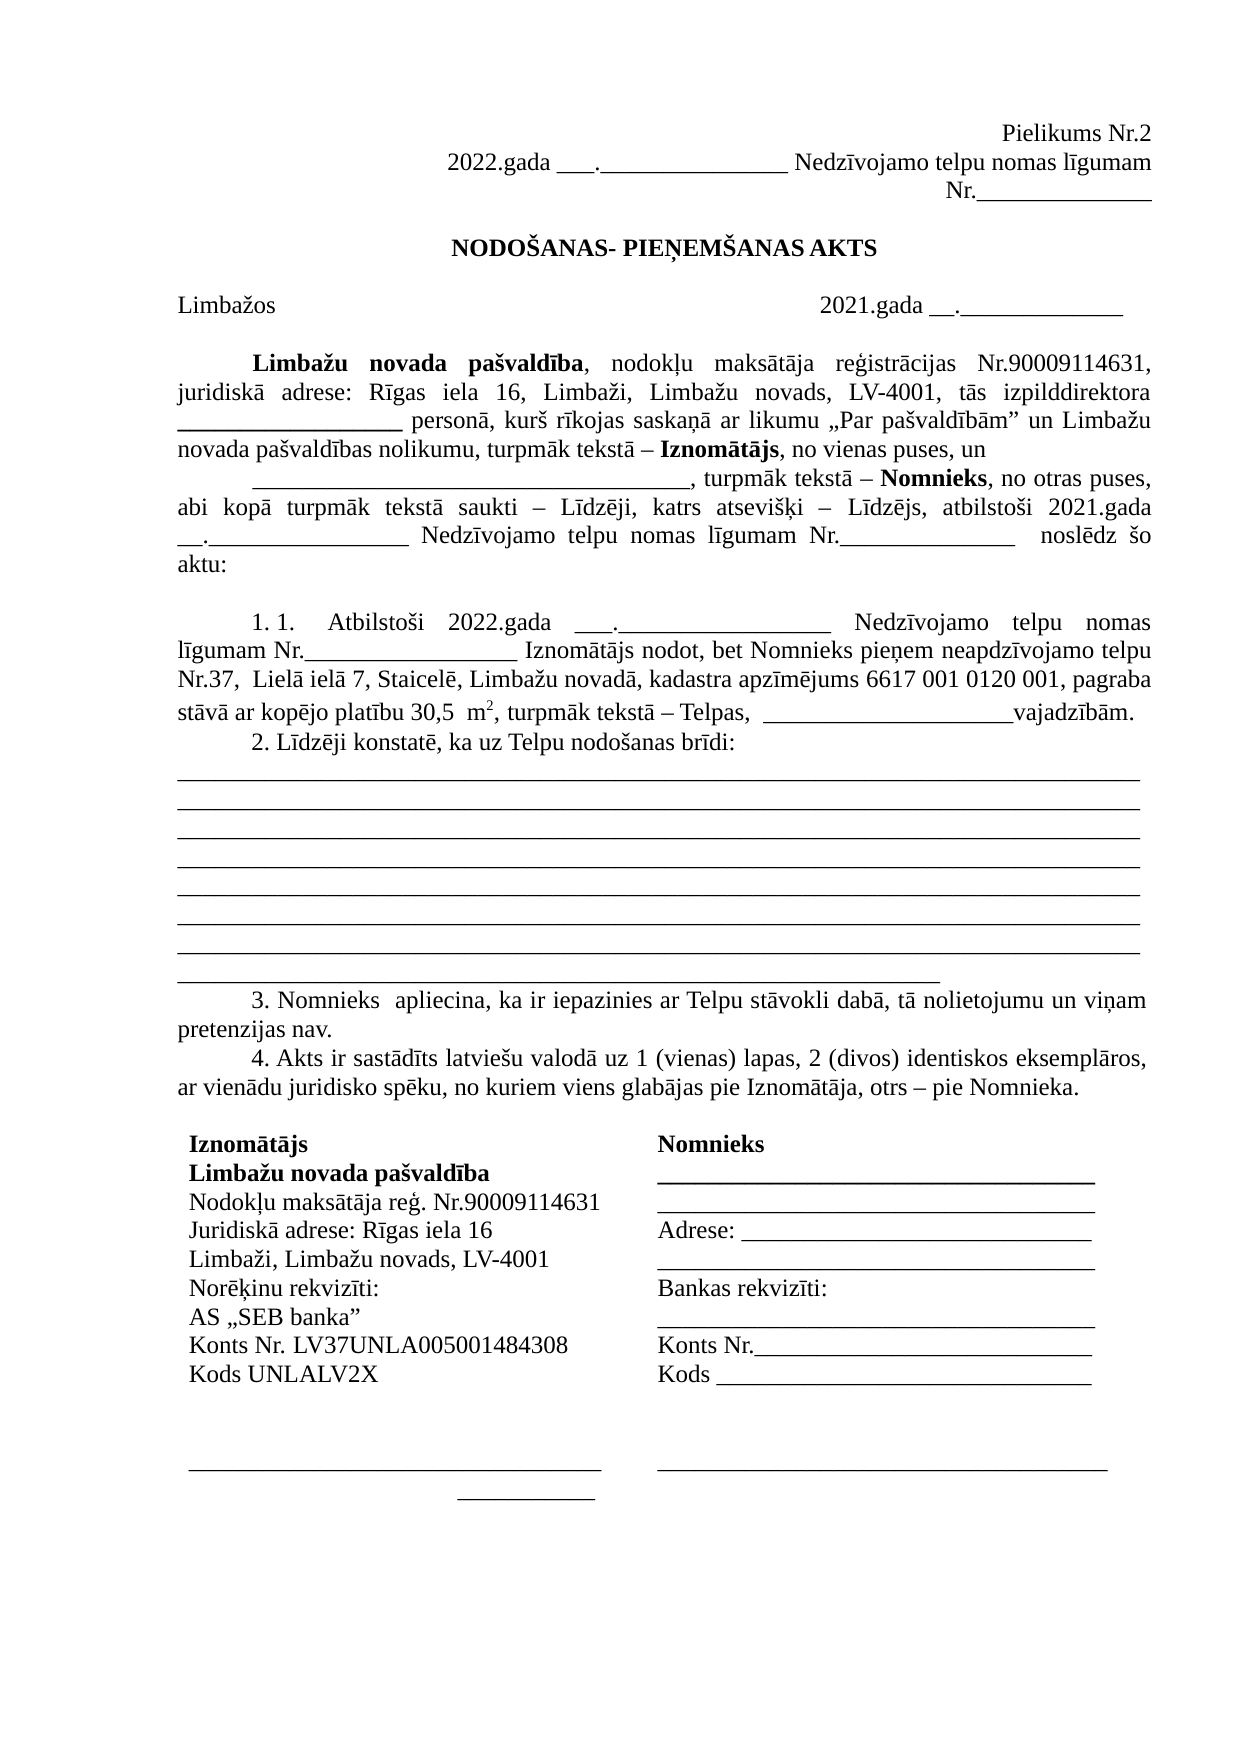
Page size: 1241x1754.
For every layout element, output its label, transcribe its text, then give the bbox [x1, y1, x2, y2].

text Limbažu novada pašvaldība, nodokļu maksātāja reģistrācijas Nr.90009114631, juridiskā adrese: Rīgas iela 16, Limbaži, Limbažu novads, LV-4001, tās izpilddirektora __________________ personā, kurš rīkojas saskaņā ar likumu „Par pašvaldībām” un Limbažu novada pašvaldības nolikumu, turpmāk tekstā – Iznomātājs, no vienas puses, un [177, 348, 1152, 463]
table_header Nomnieks ___________________________________ ___________________________________ Adrese: ____________________________ ___________________________________ Bankas rekvizīti: ___________________________________ Konts Nr.___________________________ Kods ______________________________ ____________________________________ [646, 1129, 1163, 1503]
table_header Iznomātājs Limbažu novada pašvaldība Nodokļu maksātāja reģ. Nr.90009114631 Juridiskā adrese: Rīgas iela 16 Limbaži, Limbažu novads, LV-4001 Norēķinu rekvizīti: AS „SEB banka” Konts Nr. LV37UNLA005001484308 Kods UNLALV2X _________________________________ ___________ [177, 1129, 646, 1503]
text Pielikums Nr.2 [177, 118, 1152, 147]
text ___________________________________, turpmāk tekstā – Nomnieks, no otras puses, abi kopā turpmāk tekstā saukti – Līdzēji, katrs atsevišķi – Līdzējs, atbilstoši 2021.gada __.________________ Nedzīvojamo telpu nomas līgumam Nr.______________ noslēdz šo aktu: [177, 463, 1152, 578]
text 3. Nomnieks apliecina, ka ir iepazinies ar Telpu stāvokli dabā, tā nolietojumu un viņam pretenzijas nav. [177, 985, 1148, 1043]
text 1. 1. Atbilstoši 2022.gada ___._________________ Nedzīvojamo telpu nomas līgumam Nr._________________ Iznomātājs nodot, bet Nomnieks pieņem neapdzīvojamo telpu Nr.37, Lielā ielā 7, Staicelē, Limbažu novadā, kadastra apzīmējums 6617 001 0120 001, pagraba stāvā ar kopējo platību 30,5 m2, turpmāk tekstā – Telpas, ____________________vajadzībām. [177, 607, 1152, 727]
text 2022.gada ___._______________ Nedzīvojamo telpu nomas līgumam Nr.______________ [177, 147, 1152, 204]
text ________________________________________________________________________________________________________________________________________________________________________________________________________________________________________________________________________________________________________________________________________________________________________________________________________________________________________________________________________________________________________________________________________________________________________________________________________________________ [177, 755, 1152, 985]
text 2. Līdzēji konstatē, ka uz Telpu nodošanas brīdi: [177, 727, 1152, 755]
text Limbažos 2021.gada __._____________ [177, 291, 1152, 348]
text 4. Akts ir sastādīts latviešu valodā uz 1 (vienas) lapas, 2 (divos) identiskos eksemplāros, ar vienādu juridisko spēku, no kuriem viens glabājas pie Iznomātāja, otrs – pie Nomnieka. [177, 1043, 1148, 1100]
text NODOŠANAS- PIEŅEMŠANAS AKTS [177, 233, 1152, 262]
